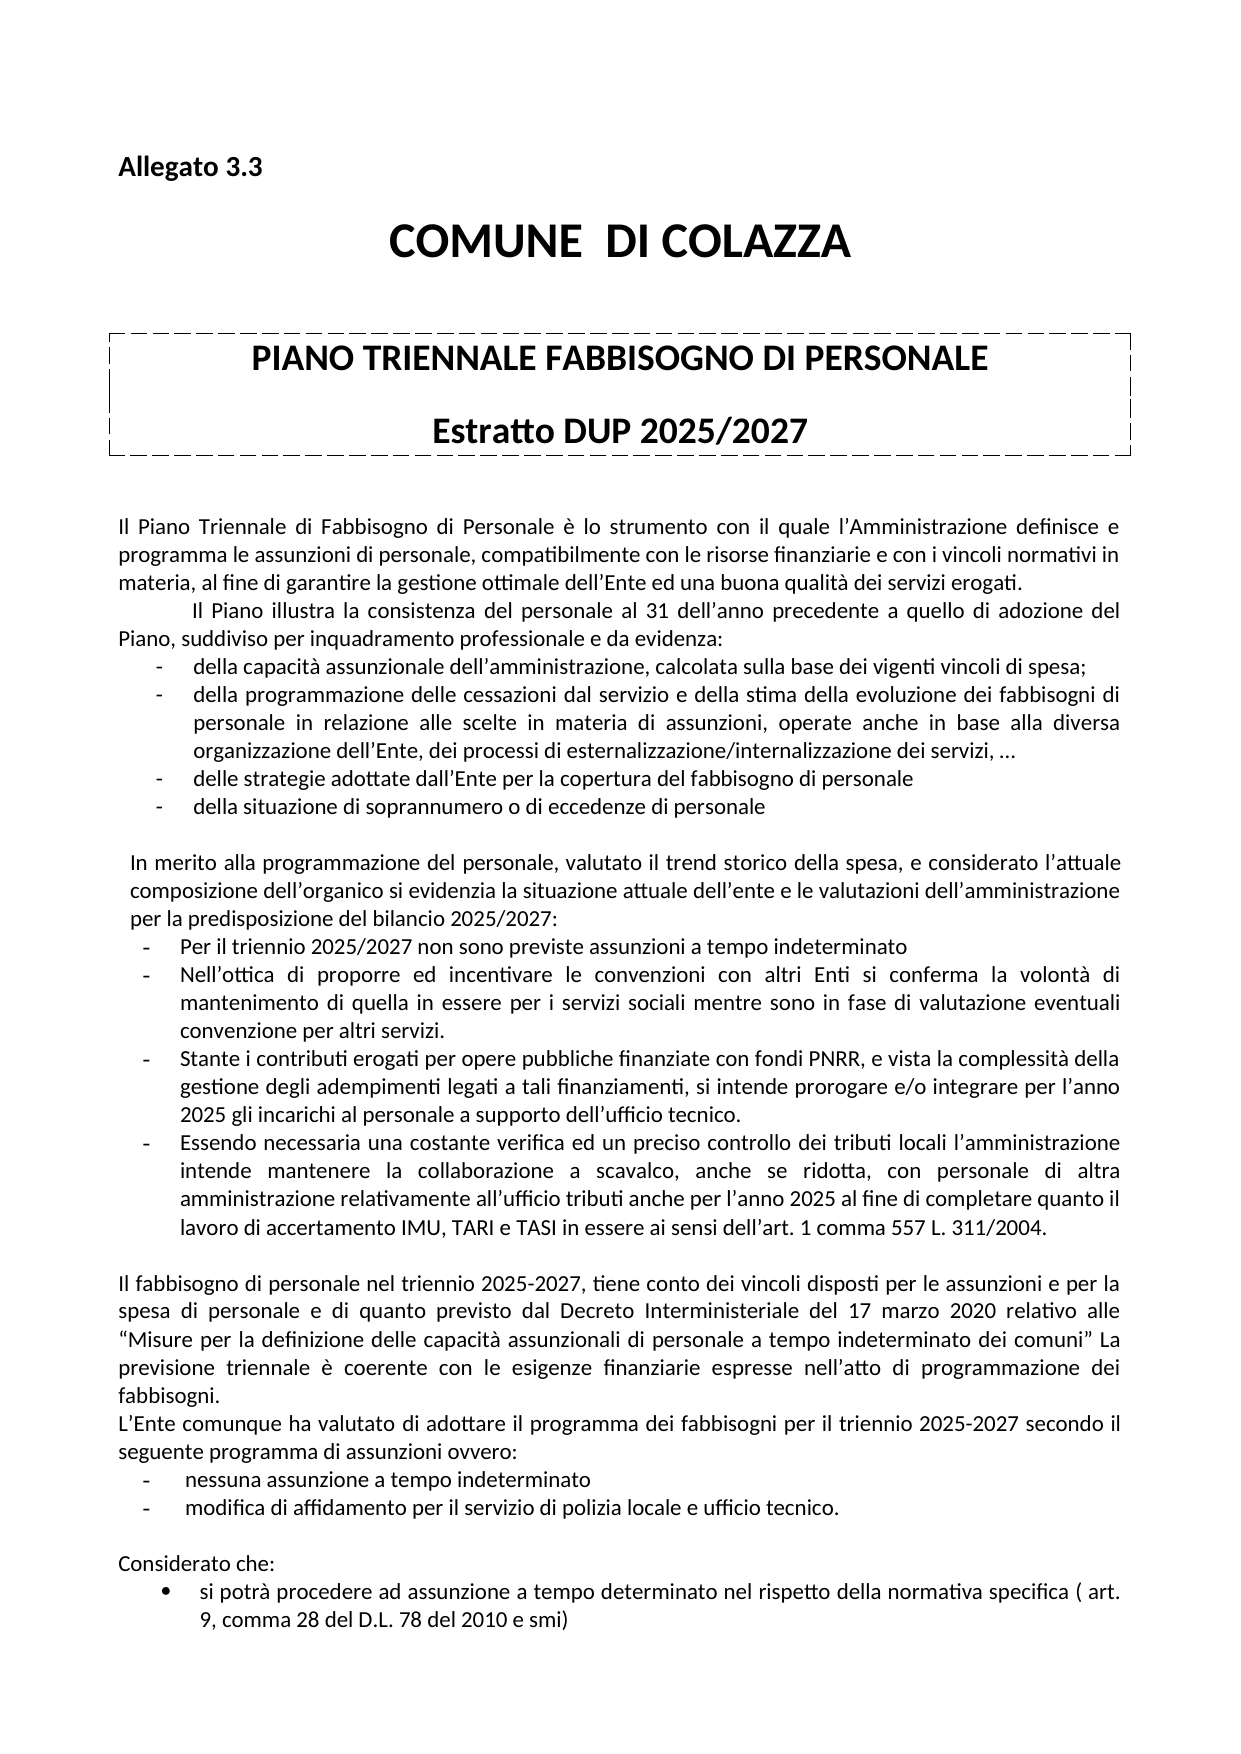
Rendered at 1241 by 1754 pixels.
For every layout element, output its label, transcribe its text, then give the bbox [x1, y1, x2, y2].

list Essendo necessaria una costante verifica ed un preciso controllo dei tributi locali l’amministrazione intende mantenere la collaborazione a scavalco, anche se ridotta, con personale di altra amministrazione relativamente all’ufficio tributi anche per l’anno 2025 al fine di completare quanto il lavoro di accertamento IMU, TARI e TASI in essere ai sensi dell’art. 1 comma 557 L. 311/2004. [142, 1128, 1122, 1241]
text Il Piano illustra la consistenza del personale al 31 dell’anno precedente a quello di adozione del Piano, suddiviso per inquadramento professionale e da evidenza: [118, 596, 1122, 652]
text Il Piano Triennale di Fabbisogno di Personale è lo strumento con il quale l’Amministrazione definisce e programma le assunzioni di personale, compatibilmente con le risorse finanziarie e con i vincoli normativi in materia, al fine di garantire la gestione ottimale dell’Ente ed una buona qualità dei servizi erogati. [118, 512, 1122, 596]
list della programmazione delle cessazioni dal servizio e della stima della evoluzione dei fabbisogni di personale in relazione alle scelte in materia di assunzioni, operate anche in base alla diversa organizzazione dell’Ente, dei processi di esternalizzazione/internalizzazione dei servizi, … [156, 680, 1122, 764]
list si potrà procedere ad assunzione a tempo determinato nel rispetto della normativa specifica ( art. 9, comma 28 del D.L. 78 del 2010 e smi) [162, 1577, 1122, 1633]
list Nell’ottica di proporre ed incentivare le convenzioni con altri Enti si conferma la volontà di mantenimento di quella in essere per i servizi sociali mentre sono in fase di valutazione eventuali convenzione per altri servizi. [142, 960, 1122, 1044]
list della situazione di soprannumero o di eccedenze di personale [156, 792, 1122, 820]
list Stante i contributi erogati per opere pubbliche finanziate con fondi PNRR, e vista la complessità della gestione degli adempimenti legati a tali finanziamenti, si intende prorogare e/o integrare per l’anno 2025 gli incarichi al personale a supporto dell’ufficio tecnico. [142, 1044, 1122, 1128]
text Estratto DUP 2025/2027 [109, 406, 1131, 456]
text Allegato 3.3 [118, 148, 1122, 183]
list nessuna assunzione a tempo indeterminato [142, 1465, 1122, 1493]
text Considerato che: [118, 1549, 1122, 1577]
list Per il triennio 2025/2027 non sono previste assunzioni a tempo indeterminato [142, 932, 1122, 960]
list modifica di affidamento per il servizio di polizia locale e ufficio tecnico. [142, 1493, 1122, 1521]
text In merito alla programmazione del personale, valutato il trend storico della spesa, e considerato l’attuale composizione dell’organico si evidenzia la situazione attuale dell’ente e le valutazioni dell’amministrazione per la predisposizione del bilancio 2025/2027: [130, 848, 1122, 932]
text COMUNE DI COLAZZA [118, 209, 1122, 270]
list della capacità assunzionale dell’amministrazione, calcolata sulla base dei vigenti vincoli di spesa; [156, 652, 1122, 680]
list delle strategie adottate dall’Ente per la copertura del fabbisogno di personale [156, 764, 1122, 792]
text PIANO TRIENNALE FABBISOGNO DI PERSONALE [109, 333, 1131, 380]
text Il fabbisogno di personale nel triennio 2025-2027, tiene conto dei vincoli disposti per le assunzioni e per la spesa di personale e di quanto previsto dal Decreto Interministeriale del 17 marzo 2020 relativo alle “Misure per la definizione delle capacità assunzionali di personale a tempo indeterminato dei comuni” La previsione triennale è coerente con le esigenze finanziarie espresse nell’atto di programmazione dei fabbisogni. [118, 1269, 1122, 1409]
text L’Ente comunque ha valutato di adottare il programma dei fabbisogni per il triennio 2025-2027 secondo il seguente programma di assunzioni ovvero: [118, 1409, 1122, 1465]
